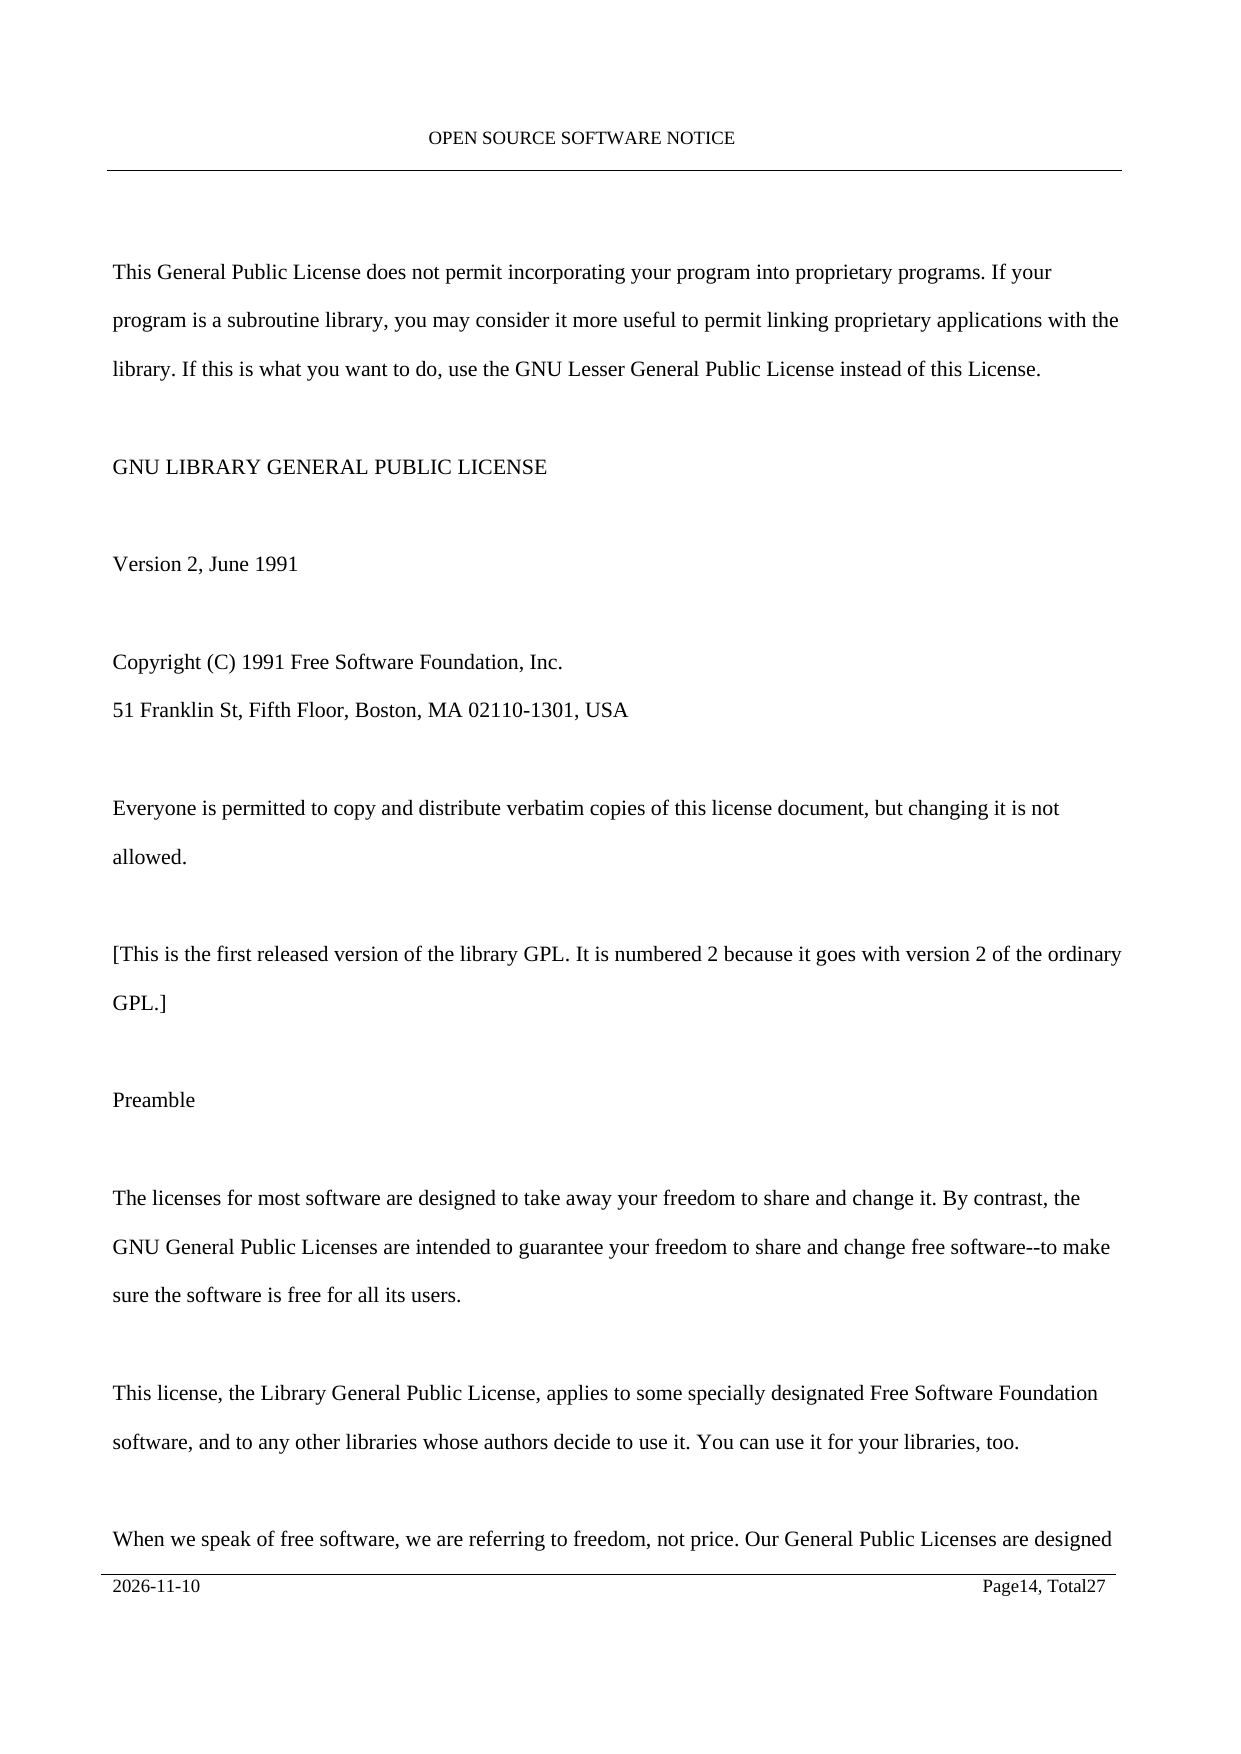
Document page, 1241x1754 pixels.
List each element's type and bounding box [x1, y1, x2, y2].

text [112, 206, 1128, 1555]
